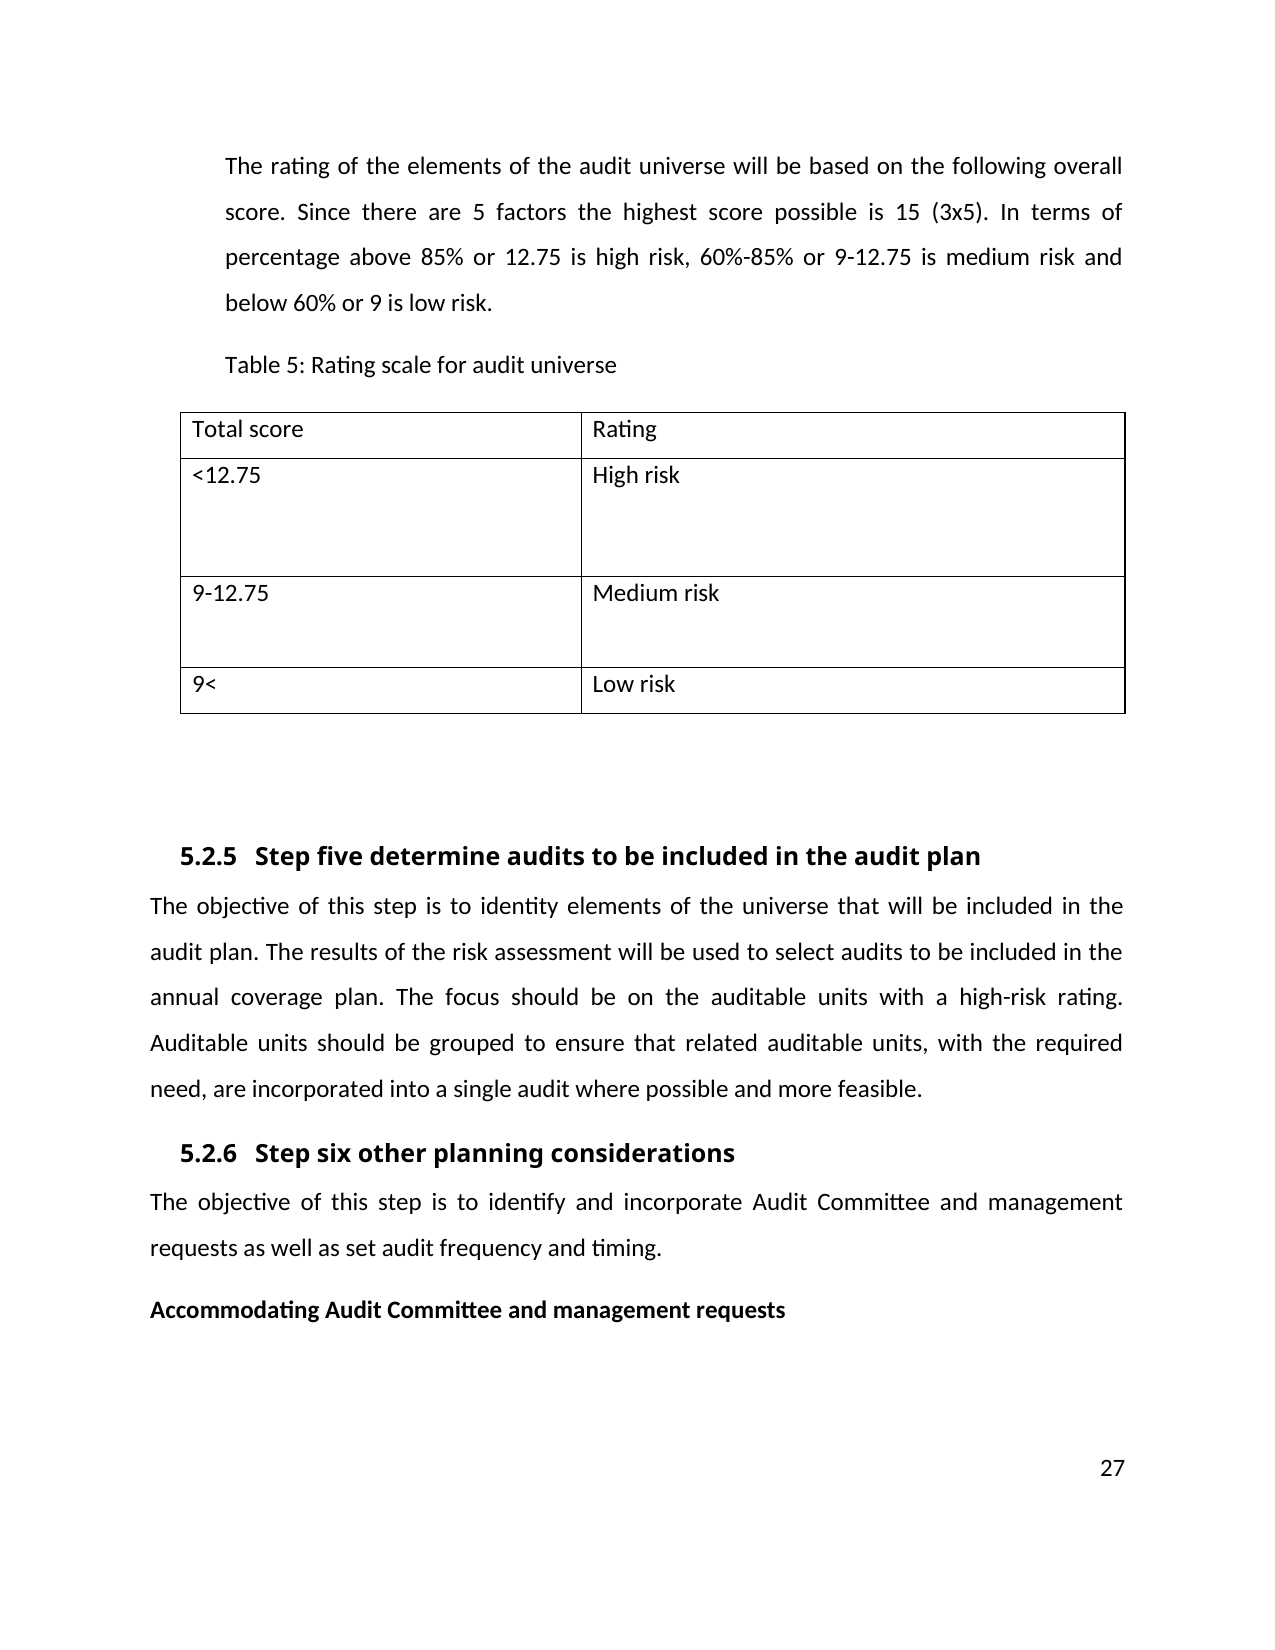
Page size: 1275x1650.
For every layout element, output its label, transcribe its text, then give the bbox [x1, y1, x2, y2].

table_header Total score [181, 413, 581, 458]
text The objective of this step is to identity elements of the universe that will be included in the audit plan. The results of the risk assessment will be used to select audits to be included in the annual coverage plan. The focus should be on the auditable units with a high-risk rating. Auditable units should be grouped to ensure that related auditable units, with the required need, are incorporated into a single audit where possible and more feasible. [150, 890, 1125, 1103]
table_cell Medium risk [582, 577, 1124, 667]
table_header Rating [582, 413, 1124, 458]
text Accommodating Audit Committee and management requests [150, 1294, 1125, 1325]
table_cell Low risk [582, 668, 1124, 713]
text The rating of the elements of the audit universe will be based on the following overall score. Since there are 5 factors the highest score possible is 15 (3x5). In terms of percentage above 85% or 12.75 is high risk, 60%-85% or 9-12.75 is medium risk and below 60% or 9 is low risk. [225, 150, 1125, 318]
text Table 5: Rating scale for audit universe [150, 349, 1125, 380]
subtitle Step six other planning considerations [180, 1135, 1095, 1169]
table_cell <12.75 [181, 459, 581, 576]
table_cell 9< [181, 668, 581, 713]
table_cell 9-12.75 [181, 577, 581, 667]
subtitle Step five determine audits to be included in the audit plan [180, 839, 1095, 873]
table_cell High risk [582, 459, 1124, 576]
text The objective of this step is to identify and incorporate Audit Committee and management requests as well as set audit frequency and timing. [150, 1186, 1125, 1262]
